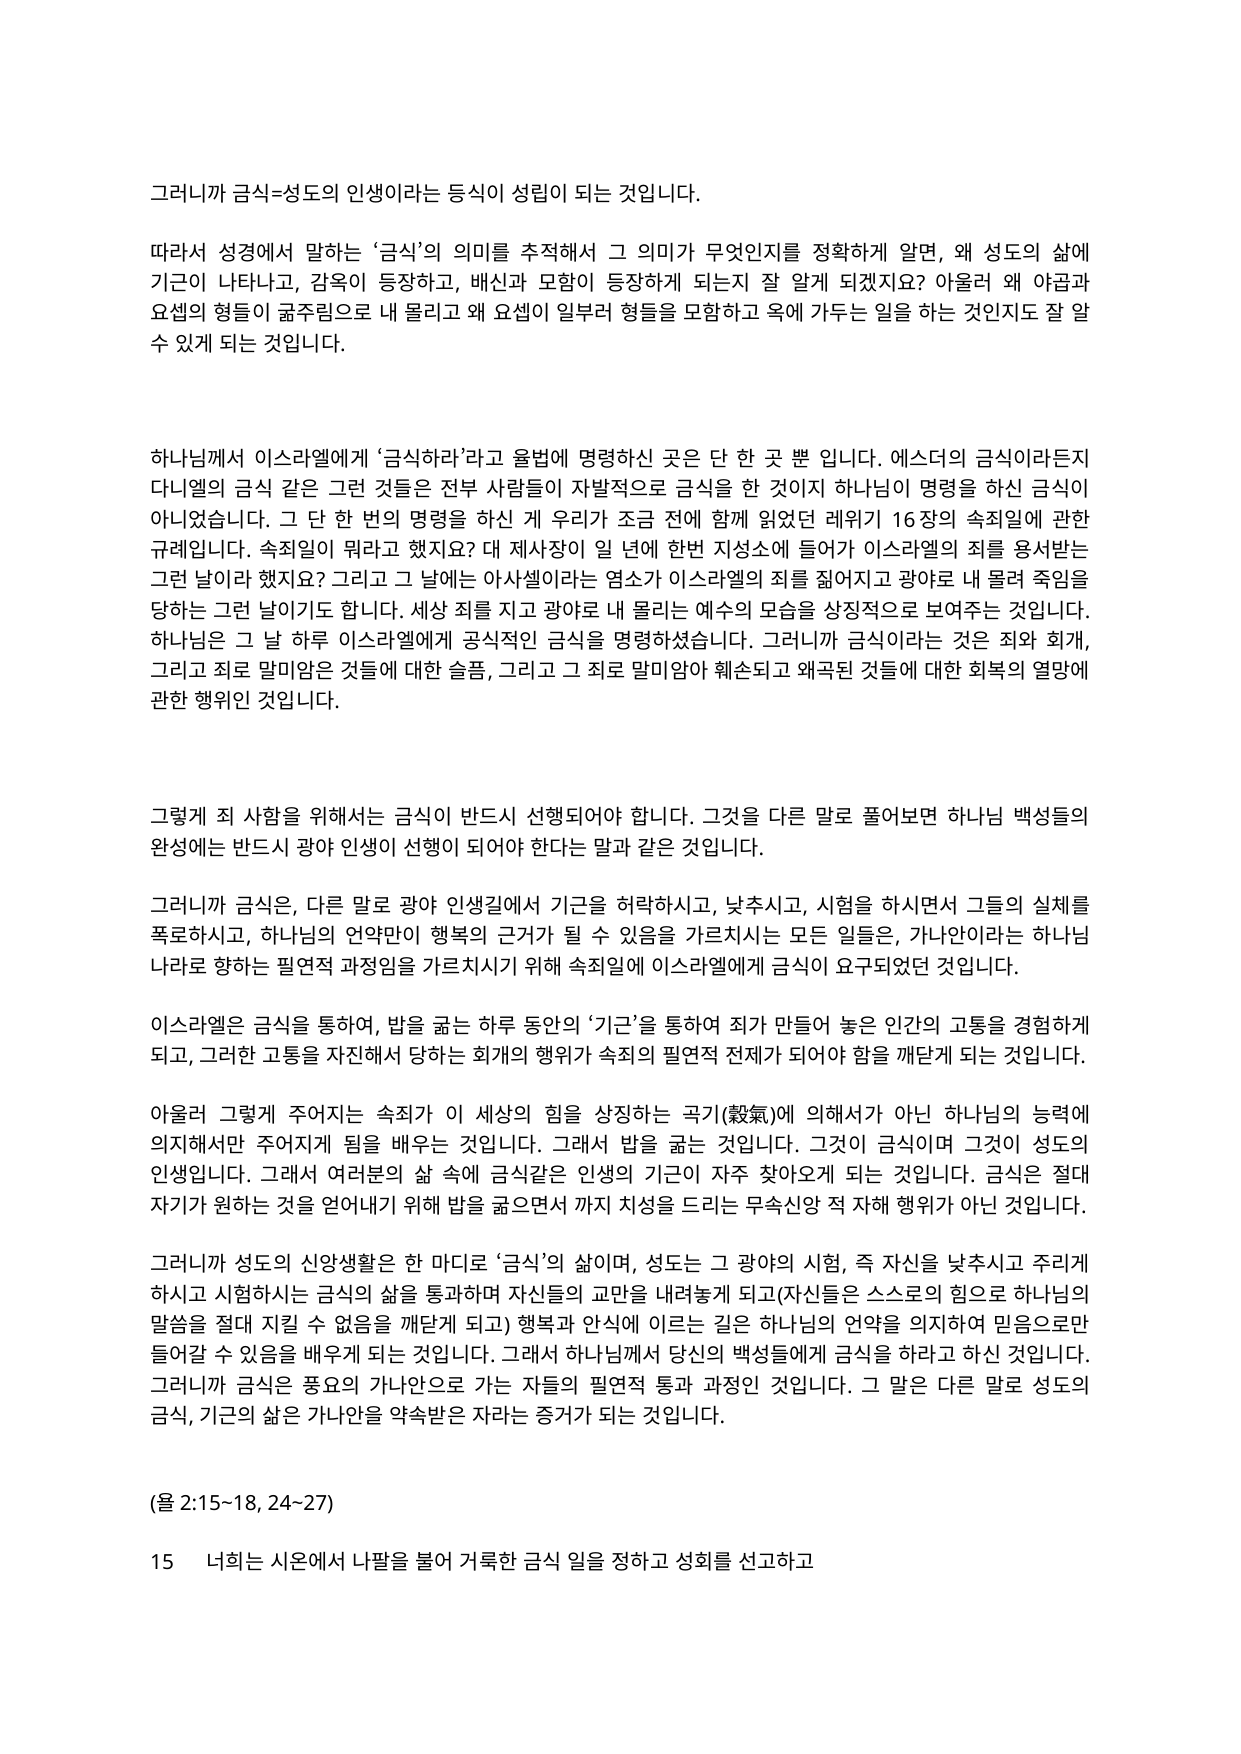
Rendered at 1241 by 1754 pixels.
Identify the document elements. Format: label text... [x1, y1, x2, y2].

text (욜2:15~18, 24~27) [150, 1486, 1090, 1517]
text 그렇게 죄 사함을 위해서는 금식이 반드시 선행되어야 합니다. 그것을 다른 말로 풀어보면 하나님 백성들의 완성에는 반드시 광야 인생이 선행이 되어야 한다는 말과 같은 것입니다. [150, 800, 1090, 861]
text 따라서 성경에서 말하는 ‘금식’의 의미를 추적해서 그 의미가 무엇인지를 정확하게 알면, 왜 성도의 삶에 기근이 나타나고, 감옥이 등장하고, 배신과 모함이 등장하게 되는지 잘 알게 되겠지요? 아울러 왜 야곱과 요셉의 형들이 굶주림으로 내 몰리고 왜 요셉이 일부러 형들을 모함하고 옥에 가두는 일을 하는 것인지도 잘 알 수 있게 되는 것입니다. [150, 236, 1090, 357]
text 하나님께서 이스라엘에게 ‘금식하라’라고 율법에 명령하신 곳은 단 한 곳 뿐 입니다. 에스더의 금식이라든지 다니엘의 금식 같은 그런 것들은 전부 사람들이 자발적으로 금식을 한 것이지 하나님이 명령을 하신 금식이 아니었습니다. 그 단 한 번의 명령을 하신 게 우리가 조금 전에 함께 읽었던 레위기 16장의 속죄일에 관한 규례입니다. 속죄일이 뭐라고 했지요? 대 제사장이 일 년에 한번 지성소에 들어가 이스라엘의 죄를 용서받는 그런 날이라 했지요? 그리고 그 날에는 아사셀이라는 염소가 이스라엘의 죄를 짊어지고 광야로 내 몰려 죽임을 당하는 그런 날이기도 합니다. 세상 죄를 지고 광야로 내 몰리는 예수의 모습을 상징적으로 보여주는 것입니다. 하나님은 그 날 하루 이스라엘에게 공식적인 금식을 명령하셨습니다. 그러니까 금식이라는 것은 죄와 회개, 그리고 죄로 말미암은 것들에 대한 슬픔, 그리고 그 죄로 말미암아 훼손되고 왜곡된 것들에 대한 회복의 열망에 관한 행위인 것입니다. [150, 442, 1090, 715]
text 이스라엘은 금식을 통하여, 밥을 굶는 하루 동안의 ‘기근’을 통하여 죄가 만들어 놓은 인간의 고통을 경험하게 되고, 그러한 고통을 자진해서 당하는 회개의 행위가 속죄의 필연적 전제가 되어야 함을 깨닫게 되는 것입니다. [150, 1009, 1090, 1069]
text 그러니까 금식은, 다른 말로 광야 인생길에서 기근을 허락하시고, 낮추시고, 시험을 하시면서 그들의 실체를 폭로하시고, 하나님의 언약만이 행복의 근거가 될 수 있음을 가르치시는 모든 일들은, 가나안이라는 하나님 나라로 향하는 필연적 과정임을 가르치시기 위해 속죄일에 이스라엘에게 금식이 요구되었던 것입니다. [150, 889, 1090, 980]
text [150, 177, 1090, 207]
text 아울러 그렇게 주어지는 속죄가 이 세상의 힘을 상징하는 곡기(穀氣)에 의해서가 아닌 하나님의 능력에 의지해서만 주어지게 됨을 배우는 것입니다. 그래서 밥을 굶는 것입니다. 그것이 금식이며 그것이 성도의 인생입니다. 그래서 여러분의 삶 속에 금식같은 인생의 기근이 자주 찾아오게 되는 것입니다. 금식은 절대 자기가 원하는 것을 얻어내기 위해 밥을 굶으면서 까지 치성을 드리는 무속신앙 적 자해 행위가 아닌 것입니다. [150, 1098, 1090, 1219]
text 그러니까 성도의 신앙생활은 한 마디로 ‘금식’의 삶이며, 성도는 그 광야의 시험, 즉 자신을 낮추시고 주리게 하시고 시험하시는 금식의 삶을 통과하며 자신들의 교만을 내려놓게 되고(자신들은 스스로의 힘으로 하나님의 말씀을 절대 지킬 수 없음을 깨닫게 되고) 행복과 안식에 이르는 길은 하나님의 언약을 의지하여 믿음으로만 들어갈 수 있음을 배우게 되는 것입니다. 그래서 하나님께서 당신의 백성들에게 금식을 하라고 하신 것입니다. 그러니까 금식은 풍요의 가나안으로 가는 자들의 필연적 통과 과정인 것입니다. 그 말은 다른 말로 성도의 금식, 기근의 삶은 가나안을 약속받은 자라는 증거가 되는 것입니다. [150, 1248, 1090, 1429]
text 15 너희는 시온에서 나팔을 불어 거룩한 금식 일을 정하고 성회를 선고하고 [150, 1545, 1090, 1575]
